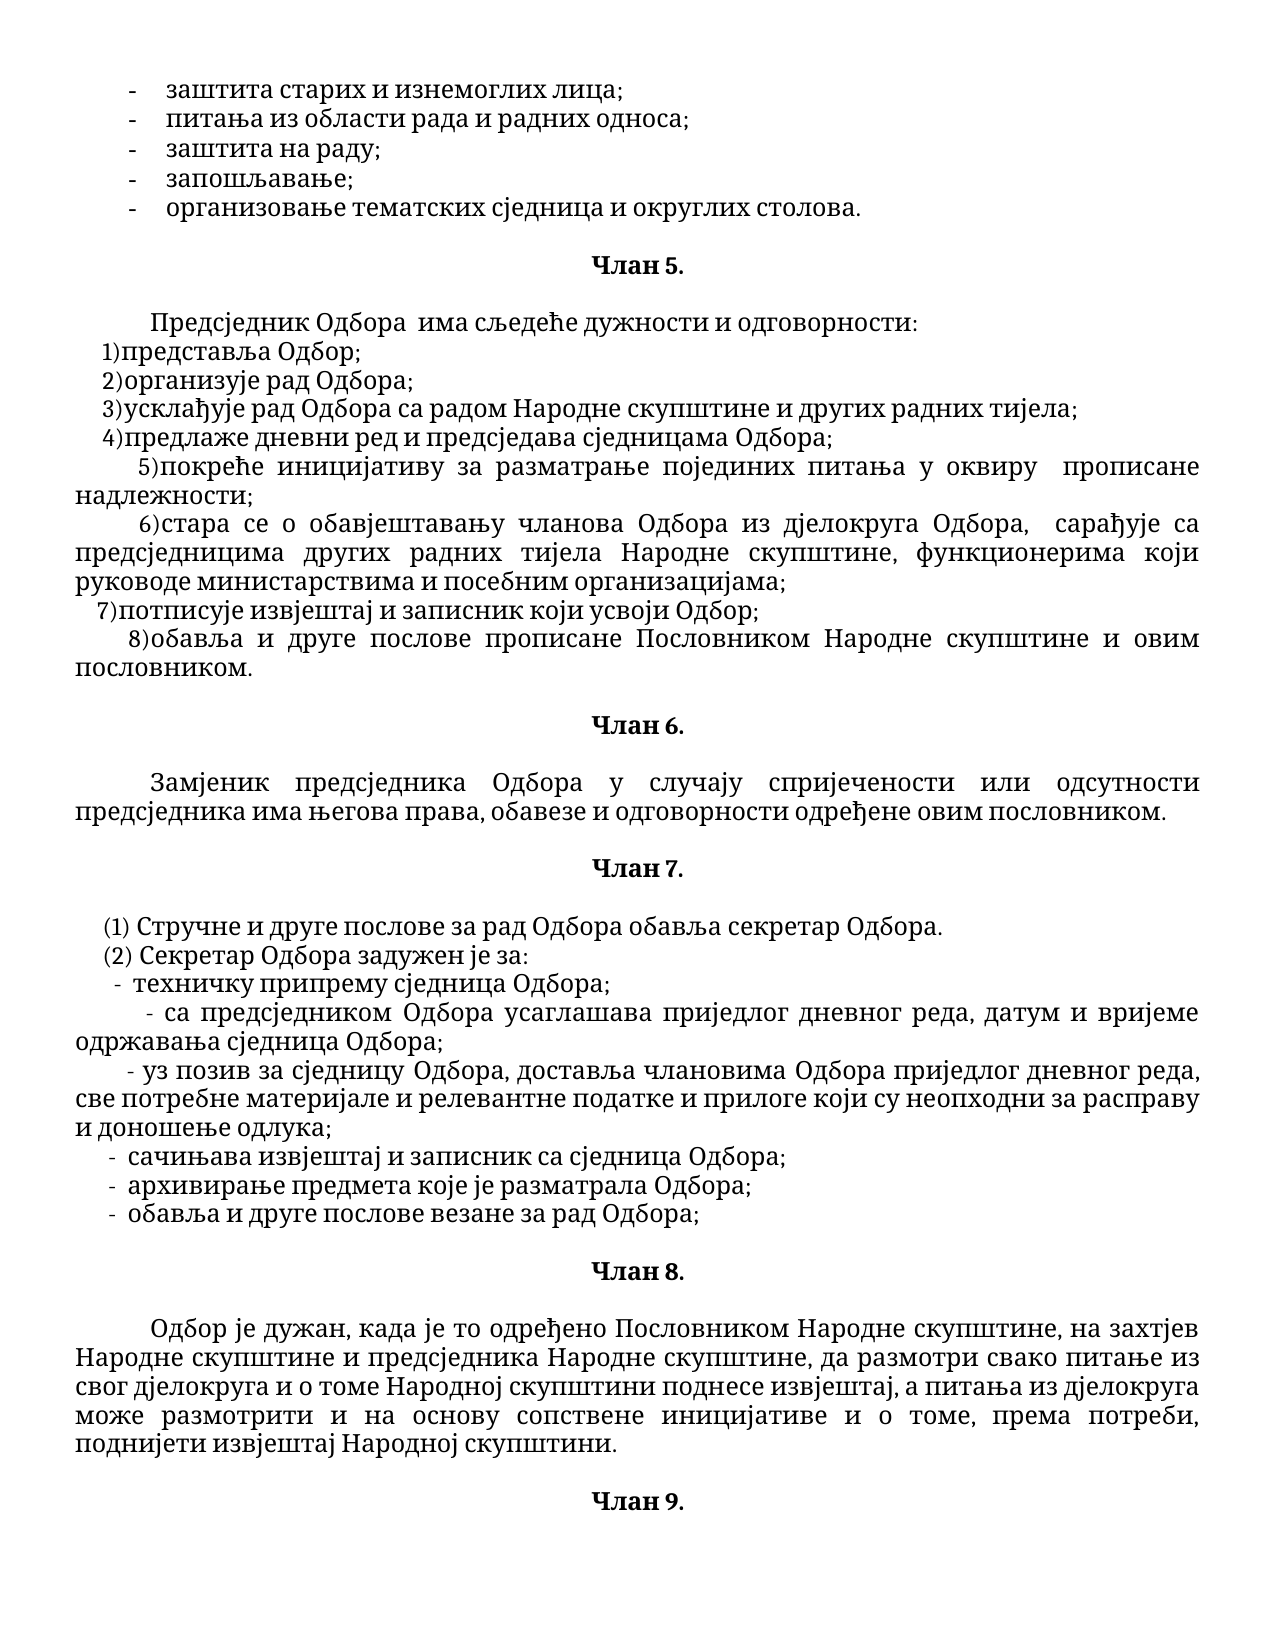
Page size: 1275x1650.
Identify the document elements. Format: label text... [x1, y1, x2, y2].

text (2) Секретар Одбора задужен је за: [75, 942, 1200, 970]
list запошљавање; [128, 164, 1200, 193]
text 3)усклађује рад Одбора са радом Народне скупштине и других радних тијела; [75, 395, 1200, 424]
text - сачињава извјештај и записник са сједница Одбора; [75, 1143, 1200, 1172]
text Замјеник предсједника Одбора у случају спријечености или одсутности предсједника има његова права, обавезе и одговорности одређене овим пословником. [75, 769, 1200, 827]
text Одбор је дужан, када је то одређено Пословником Народне скупштине, на захтјев Народне скупштине и предсједника Народне скупштине, да размотри свако питање из свог дјелокруга и о томе Народној скупштини поднесе извјештај, а питања из дјелокруга може размотрити и на основу сопствене иницијативе и о томе, према потреби, поднијети извјештај Народној скупштини. [75, 1315, 1200, 1459]
text - обавља и друге послове везане за рад Одбора; [75, 1200, 1200, 1229]
text 1)представља Одбор; [75, 338, 1200, 367]
text 5)покреће иницијативу за разматрање појединих питања у оквиру прописане надлежности; [75, 453, 1200, 510]
text Члан 9. [75, 1459, 1200, 1517]
text 8)обавља и друге послове прописане Пословником Народне скупштине и овим пословником. [75, 625, 1200, 683]
text - архивирање предмета које је разматрала Одбора; [75, 1172, 1200, 1200]
text - уз позив за сједницу Одбора, доставља члановима Одбора приједлог дневног реда, све потребне материјале и релевантне податке и прилоге који су неопходни за расправу и доношење одлука; [75, 1057, 1200, 1143]
text Члан 5. [75, 252, 1200, 280]
list организовање тематских сједница и округлих столова. [128, 193, 1200, 223]
list заштита старих и изнемоглих лица; [128, 75, 1200, 104]
list заштита на раду; [128, 134, 1200, 164]
list питања из области рада и радних односа; [128, 104, 1200, 134]
text Члан 8. [75, 1258, 1200, 1287]
text 6)стара се о обавјештавању чланова Одбора из дјелокруга Одбора, сарађује са предсједницима других радних тијела Народне скупштине, функционерима који руководе министарствима и посебним организацијама; [75, 510, 1200, 597]
text Члан 6. [75, 712, 1200, 740]
text - техничку припрему сједница Одбора; [75, 970, 1200, 999]
text Предсједник Одбора има сљедеће дужности и одговорности: [75, 309, 1200, 338]
text (1) Стручне и друге послове за рад Одбора обавља секретар Одбора. [75, 913, 1200, 942]
text 4)предлаже дневни ред и предсједава сједницама Одбора; [75, 424, 1200, 453]
text - са предсједником Одбора усаглашава приједлог дневног реда, датум и вријеме одржавања сједница Одбора; [75, 999, 1200, 1057]
text Члан 7. [75, 855, 1200, 884]
text 2)организује рад Одбора; [75, 367, 1200, 395]
text 7)потписује извјештај и записник који усвоји Одбор; [75, 597, 1200, 625]
